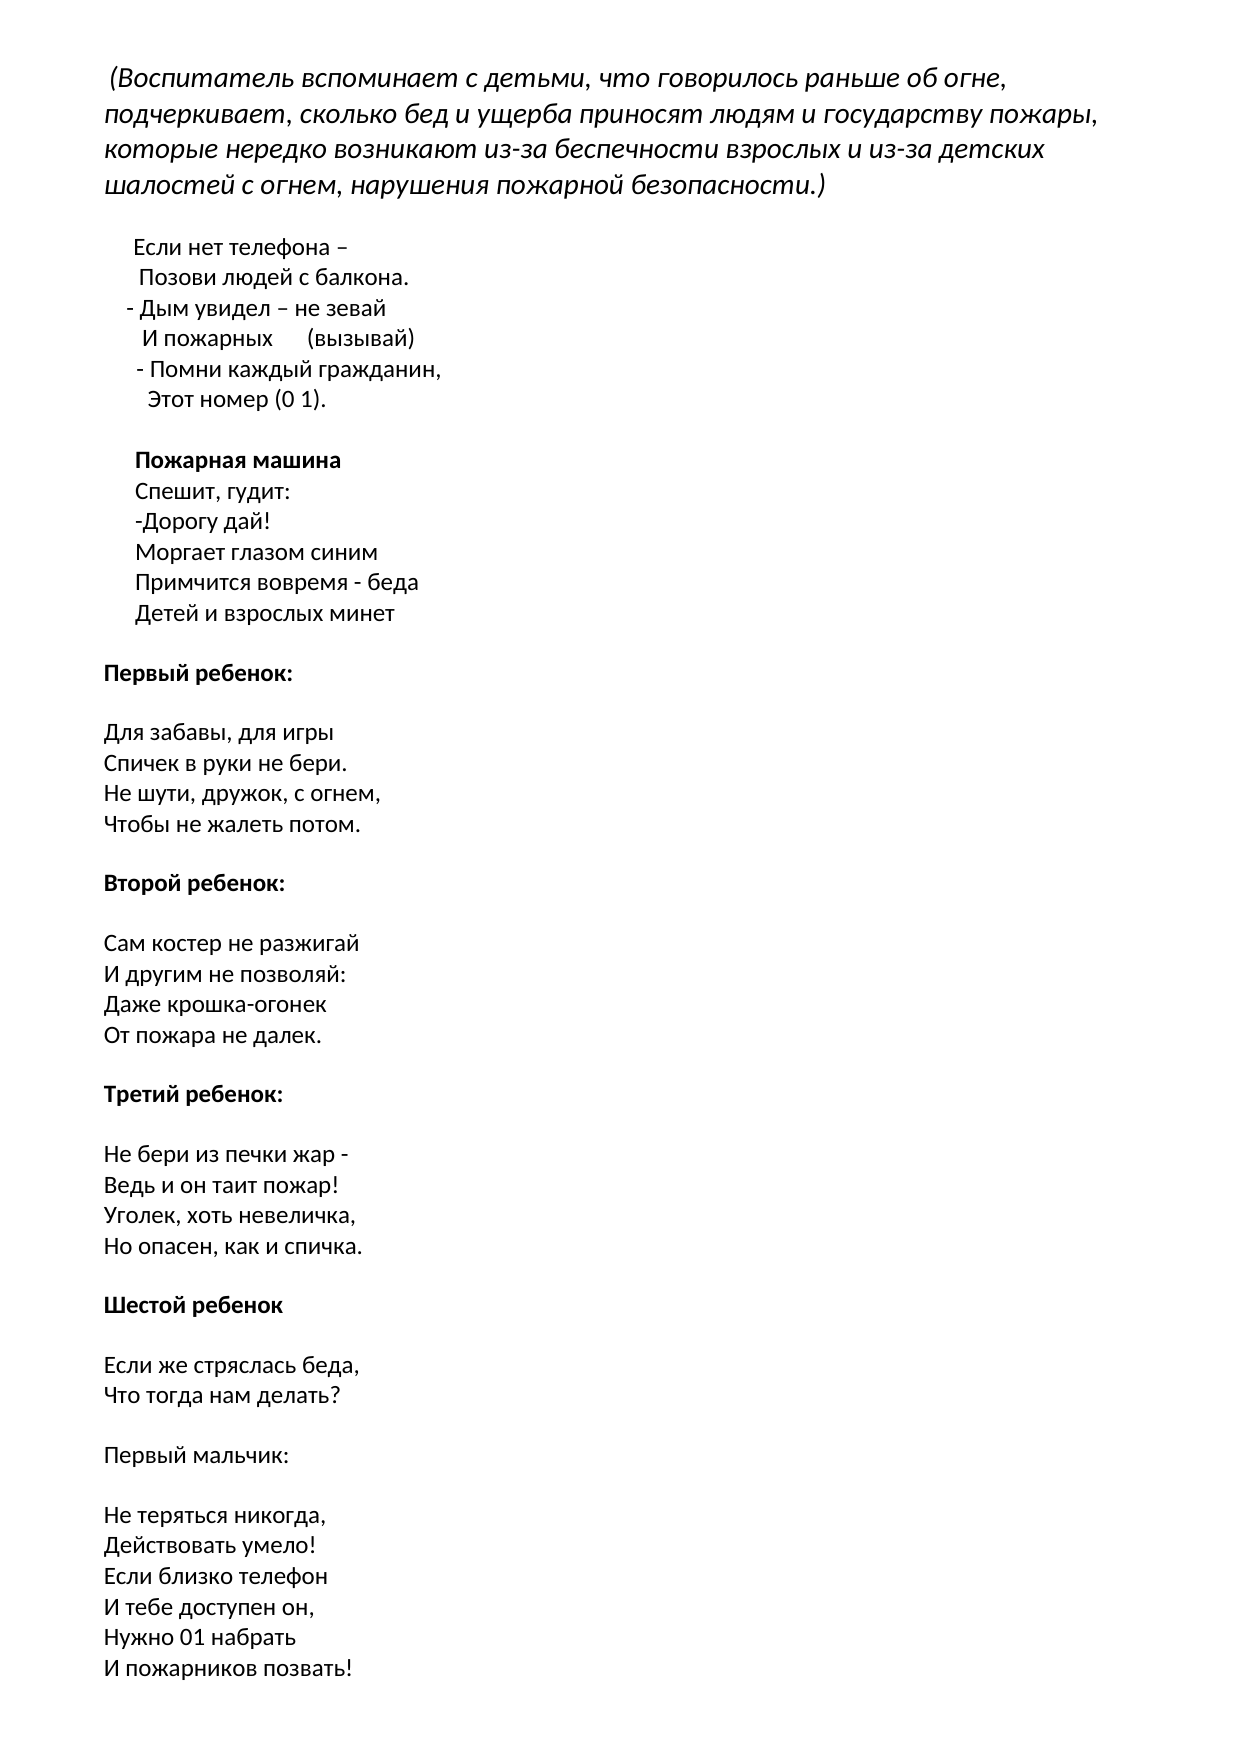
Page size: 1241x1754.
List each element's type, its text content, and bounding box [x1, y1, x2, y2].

text (Воспитатель вспоминает с детьми, что говорилось раньше об огне, подчеркивает, сколько бед и ущерба приносят людям и государству пожары, которые нередко возникают из-за беспечности взрослых и из-за детских шалостей с огнем, нарушения пожарной безопасности.) [103, 59, 1152, 202]
text Не теряться никогда, Действовать умело! Если близко телефон И тебе доступен он, Нужно 01 набрать И пожарников позвать! [103, 1499, 1152, 1682]
text Второй ребенок: [103, 868, 1152, 898]
text Пожарная машина [135, 444, 1121, 475]
text Первый ребенок: [103, 657, 1152, 687]
text Не бери из печки жар - Ведь и он таит пожар! Уголек, хоть невеличка, Но опасен, как и спичка. [103, 1138, 1152, 1260]
text Третий ребенок: [103, 1078, 1152, 1109]
text Спешит, гудит: -Дорогу дай! Моргает глазом синим Примчится вовремя - беда Детей и взрослых минет [135, 475, 1121, 627]
text Если нет телефона – Позови людей с балкона. [133, 231, 1152, 292]
text И пожарных (вызывай) [103, 322, 1152, 353]
text Этот номер (0 1). [103, 383, 1152, 414]
text Сам костер не разжигай И другим не позволяй: Даже крошка-огонек От пожара не далек. [103, 927, 1152, 1049]
text - Дым увидел – не зевай [103, 292, 1152, 322]
text Шестой ребенок [103, 1289, 1152, 1320]
text Для забавы, для игры Спичек в руки не бери. Не шути, дружок, с огнем, Чтобы не жалеть потом. [103, 716, 1152, 838]
text Первый мальчик: [103, 1439, 1152, 1470]
text Если же стряслась беда, Что тогда нам делать? [103, 1349, 1152, 1410]
text - Помни каждый гражданин, [103, 353, 1152, 383]
